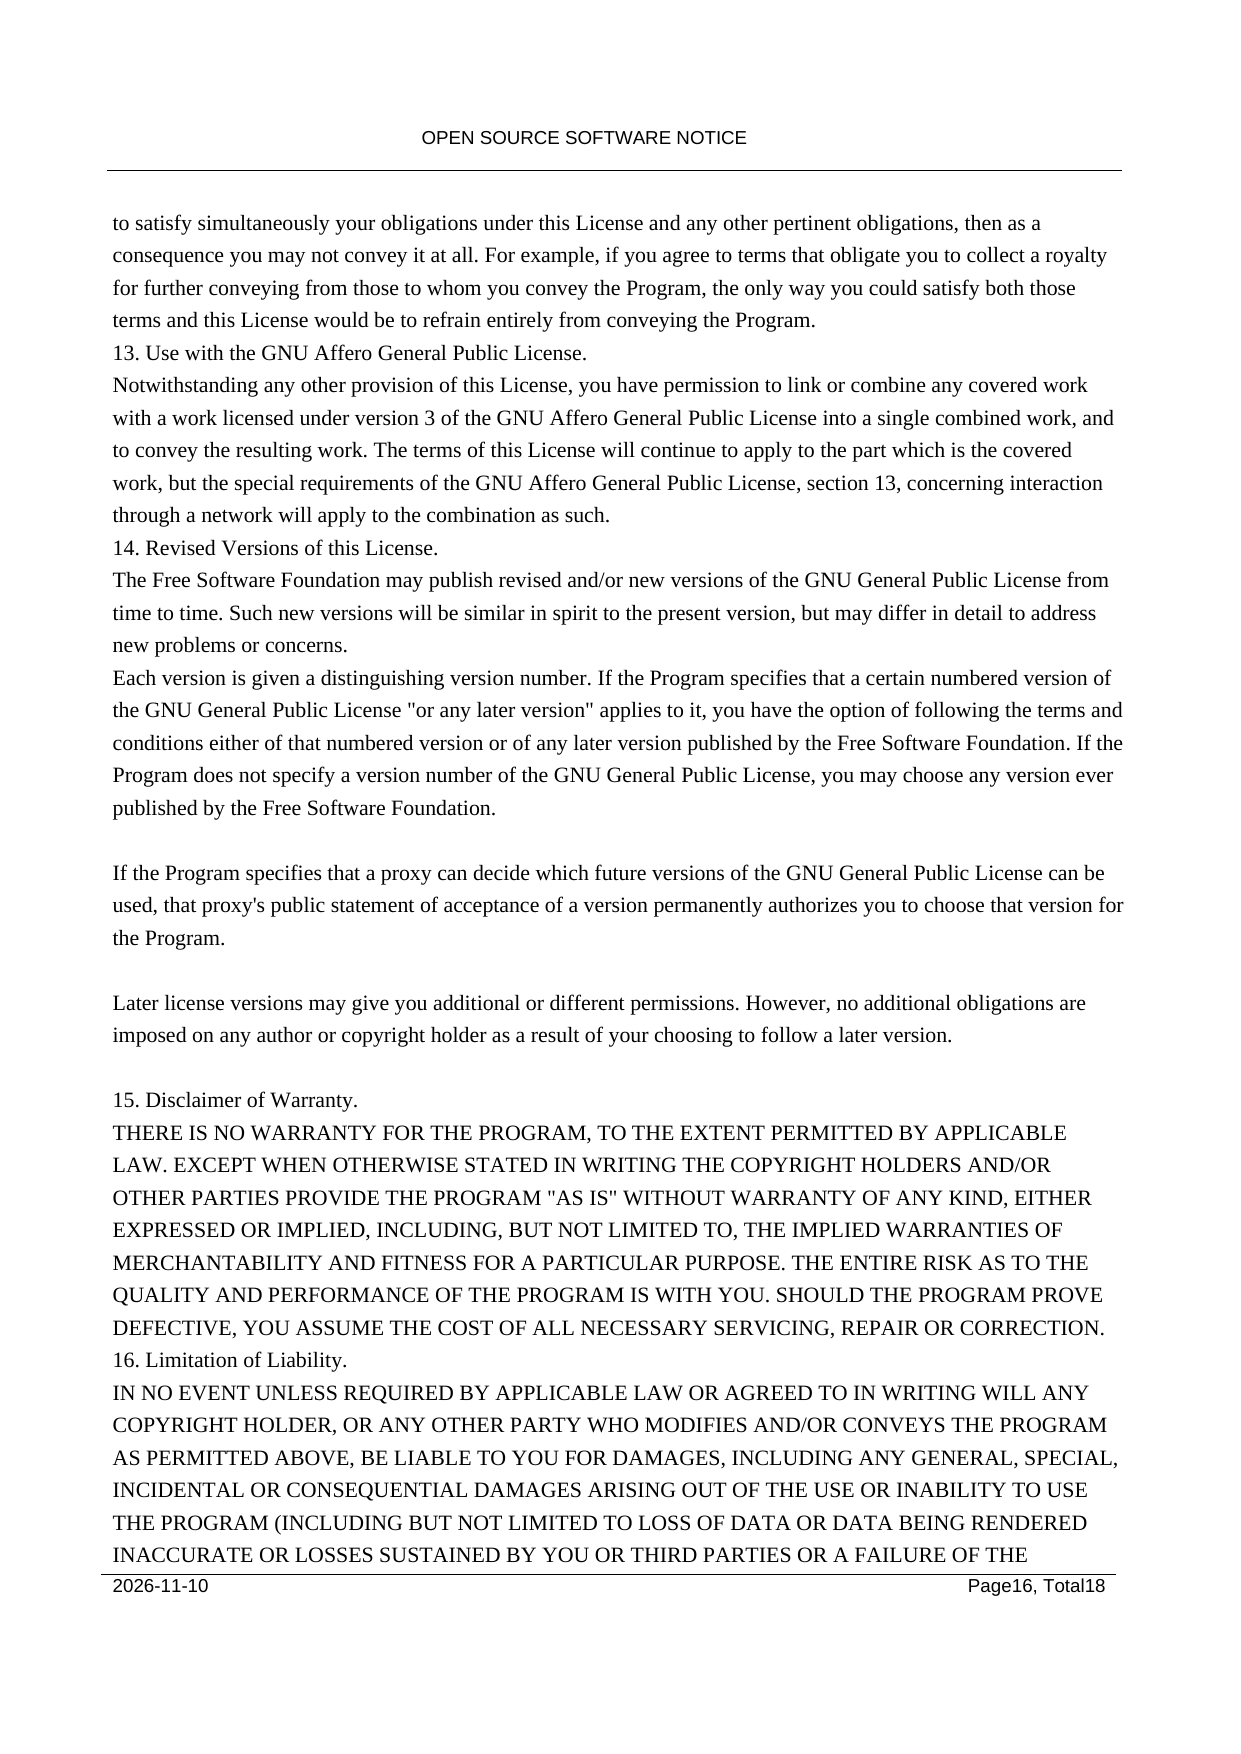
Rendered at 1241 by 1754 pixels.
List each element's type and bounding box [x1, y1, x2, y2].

text [112, 206, 1128, 1571]
